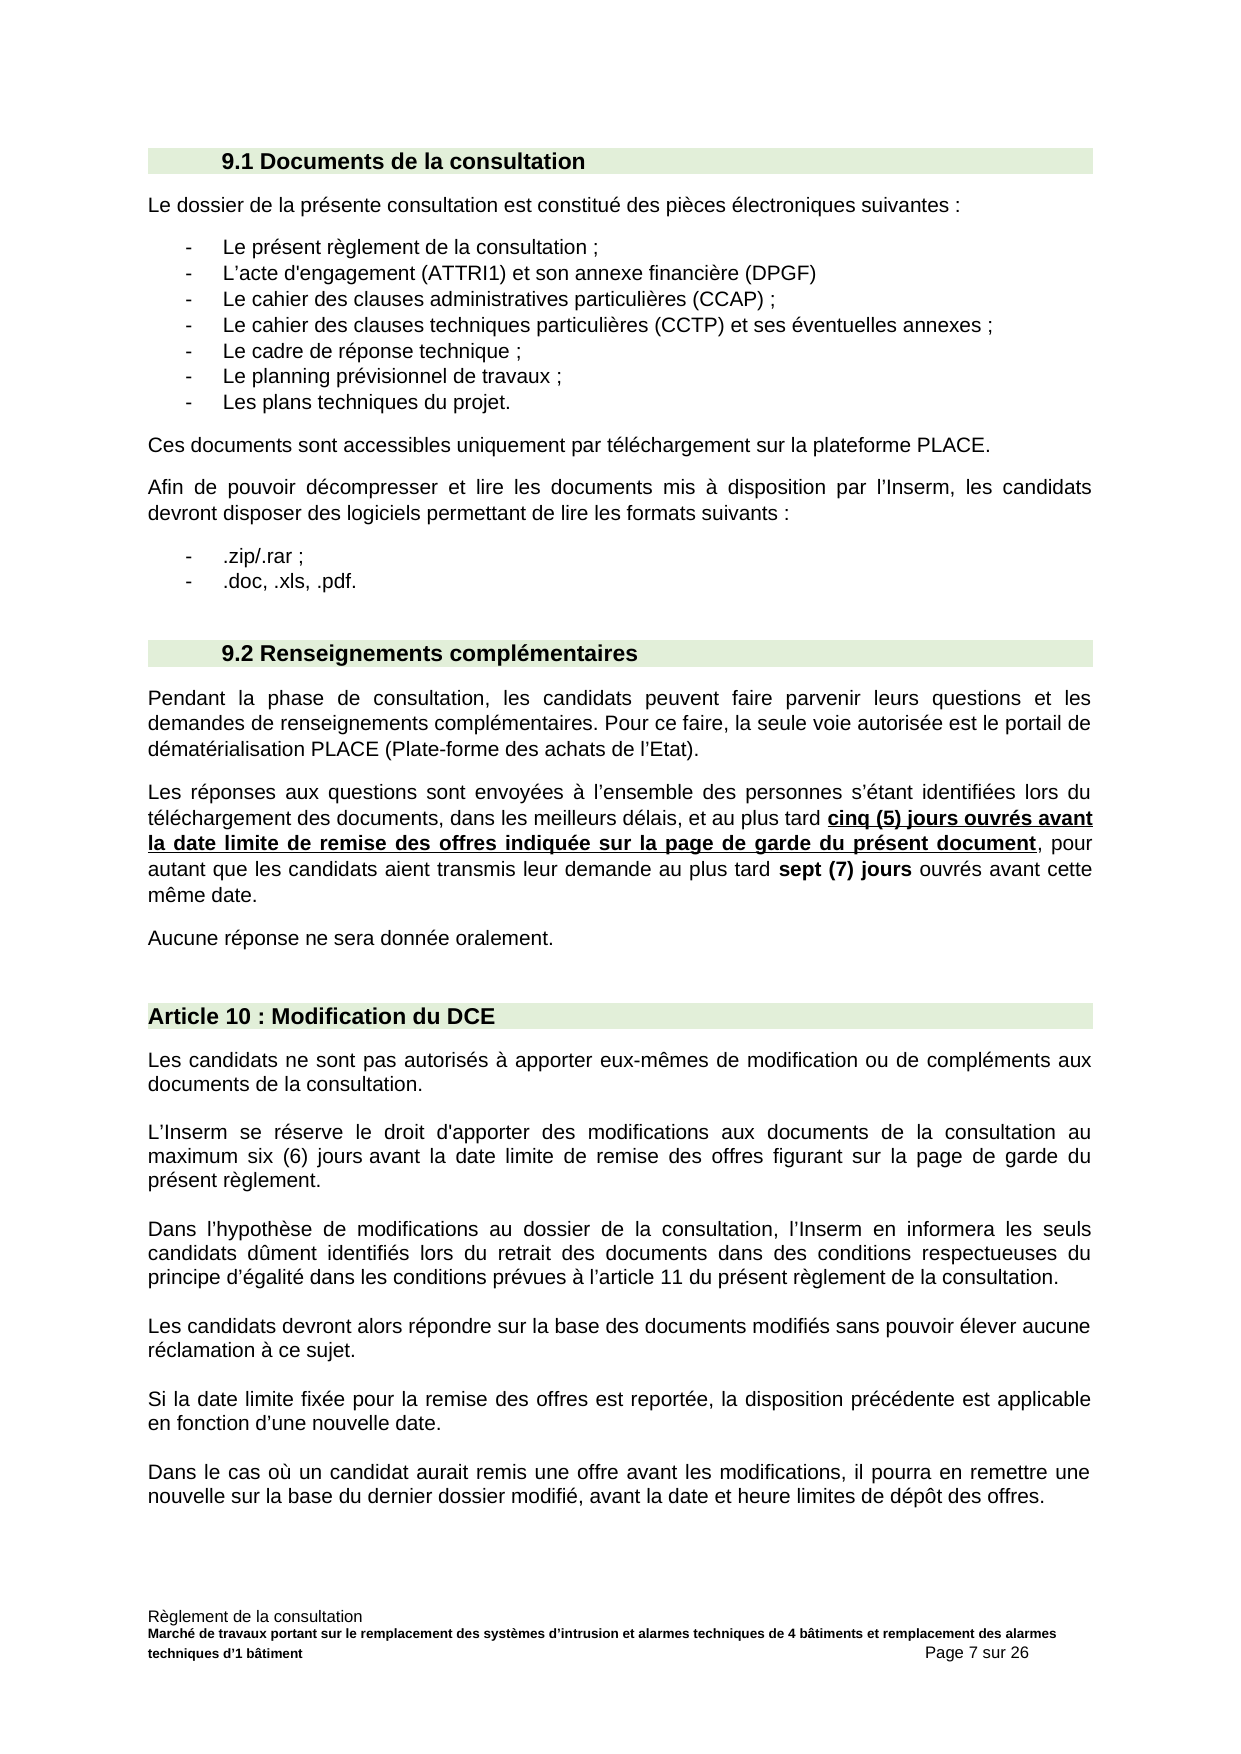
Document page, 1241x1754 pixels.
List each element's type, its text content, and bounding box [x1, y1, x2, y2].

text Les candidats ne sont pas autorisés à apporter eux-mêmes de modification ou de compléments aux documents de la consultation. [148, 1048, 1093, 1096]
text Si la date limite fixée pour la remise des offres est reportée, la disposition précédente est applicable en fonction d’une nouvelle date. [148, 1387, 1093, 1434]
text 9.1 Documents de la consultation [148, 148, 1093, 174]
text Les candidats devront alors répondre sur la base des documents modifiés sans pouvoir élever aucune réclamation à ce sujet. [148, 1314, 1093, 1362]
text 9.2 Renseignements complémentaires [148, 640, 1093, 667]
list Les plans techniques du projet. [185, 390, 1093, 414]
list .zip/.rar ; [185, 543, 1093, 567]
list Le planning prévisionnel de travaux ; [185, 364, 1093, 388]
text Le dossier de la présente consultation est constitué des pièces électroniques suivantes : [148, 193, 1093, 217]
text Pendant la phase de consultation, les candidats peuvent faire parvenir leurs questions et les demandes de renseignements complémentaires. Pour ce faire, la seule voie autorisée est le portail de dématérialisation PLACE (Plate-forme des achats de l’Etat). [148, 685, 1093, 761]
text Les réponses aux questions sont envoyées à l’ensemble des personnes s’étant identifiées lors du téléchargement des documents, dans les meilleurs délais, et au plus tard cinq (5) jours ouvrés avant la date limite de remise des offres indiquée sur la page de garde du présent document, pour autant que les candidats aient transmis leur demande au plus tard sept (7) jours ouvrés avant cette même date. [148, 779, 1093, 907]
text Article 10 : Modification du DCE [148, 1003, 1093, 1029]
text Afin de pouvoir décompresser et lire les documents mis à disposition par l’Inserm, les candidats devront disposer des logiciels permettant de lire les formats suivants : [148, 475, 1093, 525]
text Ces documents sont accessibles uniquement par téléchargement sur la plateforme PLACE. [148, 433, 1093, 457]
list Le cahier des clauses techniques particulières (CCTP) et ses éventuelles annexes ; [185, 313, 1093, 337]
list Le cahier des clauses administratives particulières (CCAP) ; [185, 287, 1093, 311]
text Dans l’hypothèse de modifications au dossier de la consultation, l’Inserm en informera les seuls candidats dûment identifiés lors du retrait des documents dans des conditions respectueuses du principe d’égalité dans les conditions prévues à l’article 11 du présent règlement de la consultation. [148, 1217, 1093, 1289]
list Le cadre de réponse technique ; [185, 338, 1093, 362]
list .doc, .xls, .pdf. [185, 569, 1093, 593]
text Dans le cas où un candidat aurait remis une offre avant les modifications, il pourra en remettre une nouvelle sur la base du dernier dossier modifié, avant la date et heure limites de dépôt des offres. [148, 1459, 1093, 1507]
list L’acte d'engagement (ATTRI1) et son annexe financière (DPGF) [185, 261, 1093, 285]
text L’Inserm se réserve le droit d'apporter des modifications aux documents de la consultation au maximum six (6) jours avant la date limite de remise des offres figurant sur la page de garde du présent règlement. [148, 1120, 1093, 1192]
text Aucune réponse ne sera donnée oralement. [148, 925, 1093, 949]
list Le présent règlement de la consultation ; [185, 235, 1093, 259]
